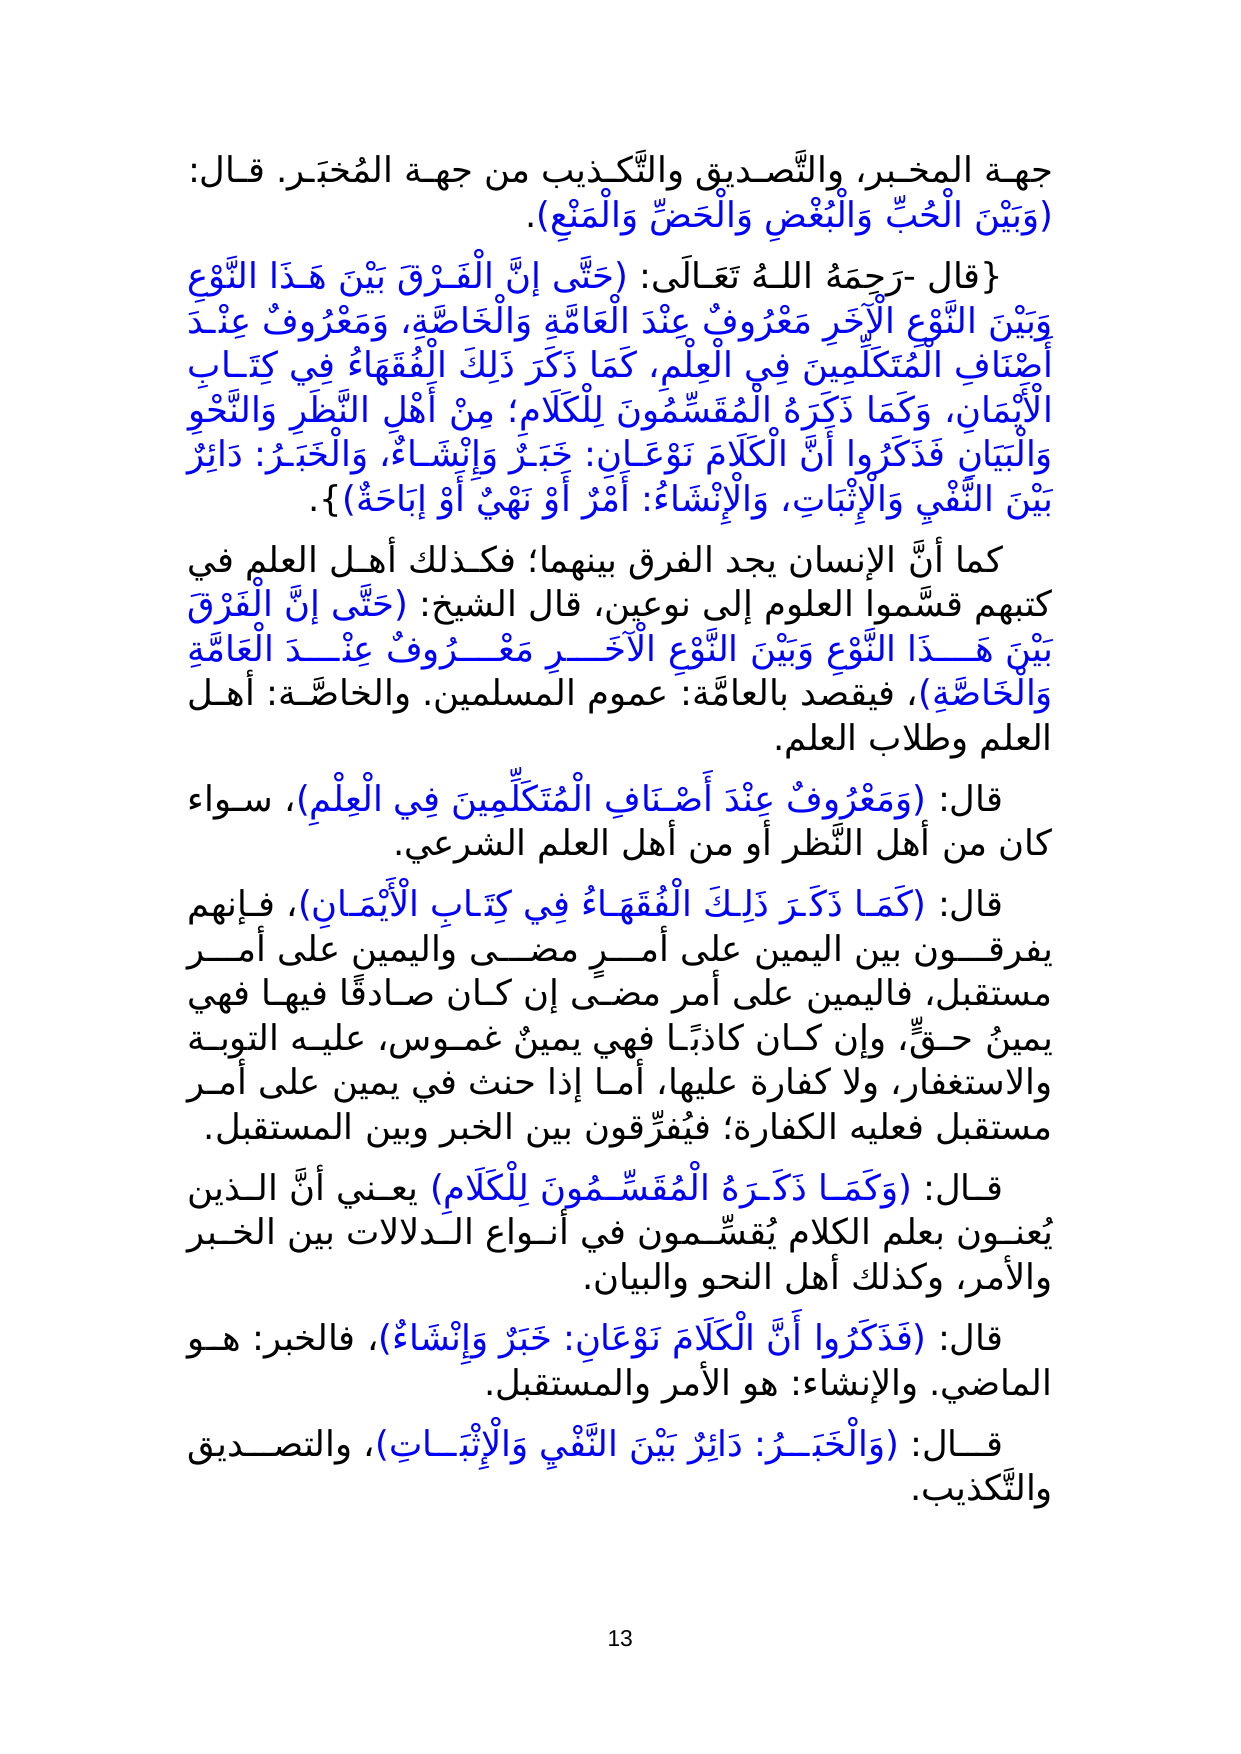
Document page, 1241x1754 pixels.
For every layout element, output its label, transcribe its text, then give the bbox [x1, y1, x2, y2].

text قال: (وَكَمَا ذَكَرَهُ الْمُقَسِّمُونَ لِلْكَلَامِ) يعني أنَّ الذين يُعنون بعلم الكلام يُقسِّمون في أنواع الدلالات بين الخبر والأمر، وكذلك أهل النحو والبيان. [187, 1167, 1053, 1298]
text قال: (وَالْخَبَرُ: دَائِرٌ بَيْنَ النَّفْيِ وَالْإِثْبَاتِ)، والتصديق والتَّكذيب. [187, 1423, 1053, 1509]
text {قال -رَحِمَهُ اللهُ تَعَالَى: (حَتَّى إنَّ الْفَرْقَ بَيْنَ هَذَا النَّوْعِ وَبَيْنَ النَّوْعِ الْآخَرِ مَعْرُوفٌ عِنْدَ الْعَامَّةِ وَالْخَاصَّةِ، وَمَعْرُوفٌ عِنْدَ أَصْنَافِ الْمُتَكَلِّمِينَ فِي الْعِلْمِ، كَمَا ذَكَرَ ذَلِكَ الْفُقَهَاءُ فِي كِتَابِ الْأَيْمَانِ، وَكَمَا ذَكَرَهُ الْمُقَسِّمُونَ لِلْكَلَامِ؛ مِنْ أَهْلِ النَّظَرِ وَالنَّحْوِ وَالْبَيَانِ فَذَكَرُوا أَنَّ الْكَلَامَ نَوْعَانِ: خَبَرٌ وَإِنْشَاءٌ، وَالْخَبَرُ: دَائِرٌ بَيْنَ النَّفْيِ وَالْإِثْبَاتِ، وَالْإِنْشَاءُ: أَمْرٌ أَوْ نَهْيٌ أَوْ إبَاحَةٌ)}. [187, 256, 1053, 519]
text قال: (وَمَعْرُوفٌ عِنْدَ أَصْنَافِ الْمُتَكَلِّمِينَ فِي الْعِلْمِ)، سواء كان من أهل النَّظر أو من أهل العلم الشرعي. [187, 778, 1053, 864]
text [187, 150, 1053, 236]
text قال: (فَذَكَرُوا أَنَّ الْكَلَامَ نَوْعَانِ: خَبَرٌ وَإِنْشَاءٌ)، فالخبر: هو الماضي. والإنشاء: هو الأمر والمستقبل. [187, 1317, 1053, 1403]
text كما أنَّ الإنسان يجد الفرق بينهما؛ فكذلك أهل العلم في كتبهم قسَّموا العلوم إلى نوعين، قال الشيخ: (حَتَّى إنَّ الْفَرْقَ بَيْنَ هَذَا النَّوْعِ وَبَيْنَ النَّوْعِ الْآخَرِ مَعْرُوفٌ عِنْدَ الْعَامَّةِ وَالْخَاصَّةِ)، فيقصد بالعامَّة: عموم المسلمين. والخاصَّة: أهل العلم وطلاب العلم. [187, 539, 1053, 758]
text قال: (كَمَا ذَكَرَ ذَلِكَ الْفُقَهَاءُ فِي كِتَابِ الْأَيْمَانِ)، فإنهم يفرقون بين اليمين على أمرٍ مضى واليمين على أمر مستقبل، فاليمين على أمر مضى إن كان صادقًا فيها فهي يمينُ حقٍّ، وإن كان كاذبًا فهي يمينٌ غموس، عليه التوبة والاستغفار، ولا كفارة عليها، أما إذا حنث في يمين على أمر مستقبل فعليه الكفارة؛ فيُفرِّقون بين الخبر وبين المستقبل. [187, 884, 1053, 1147]
